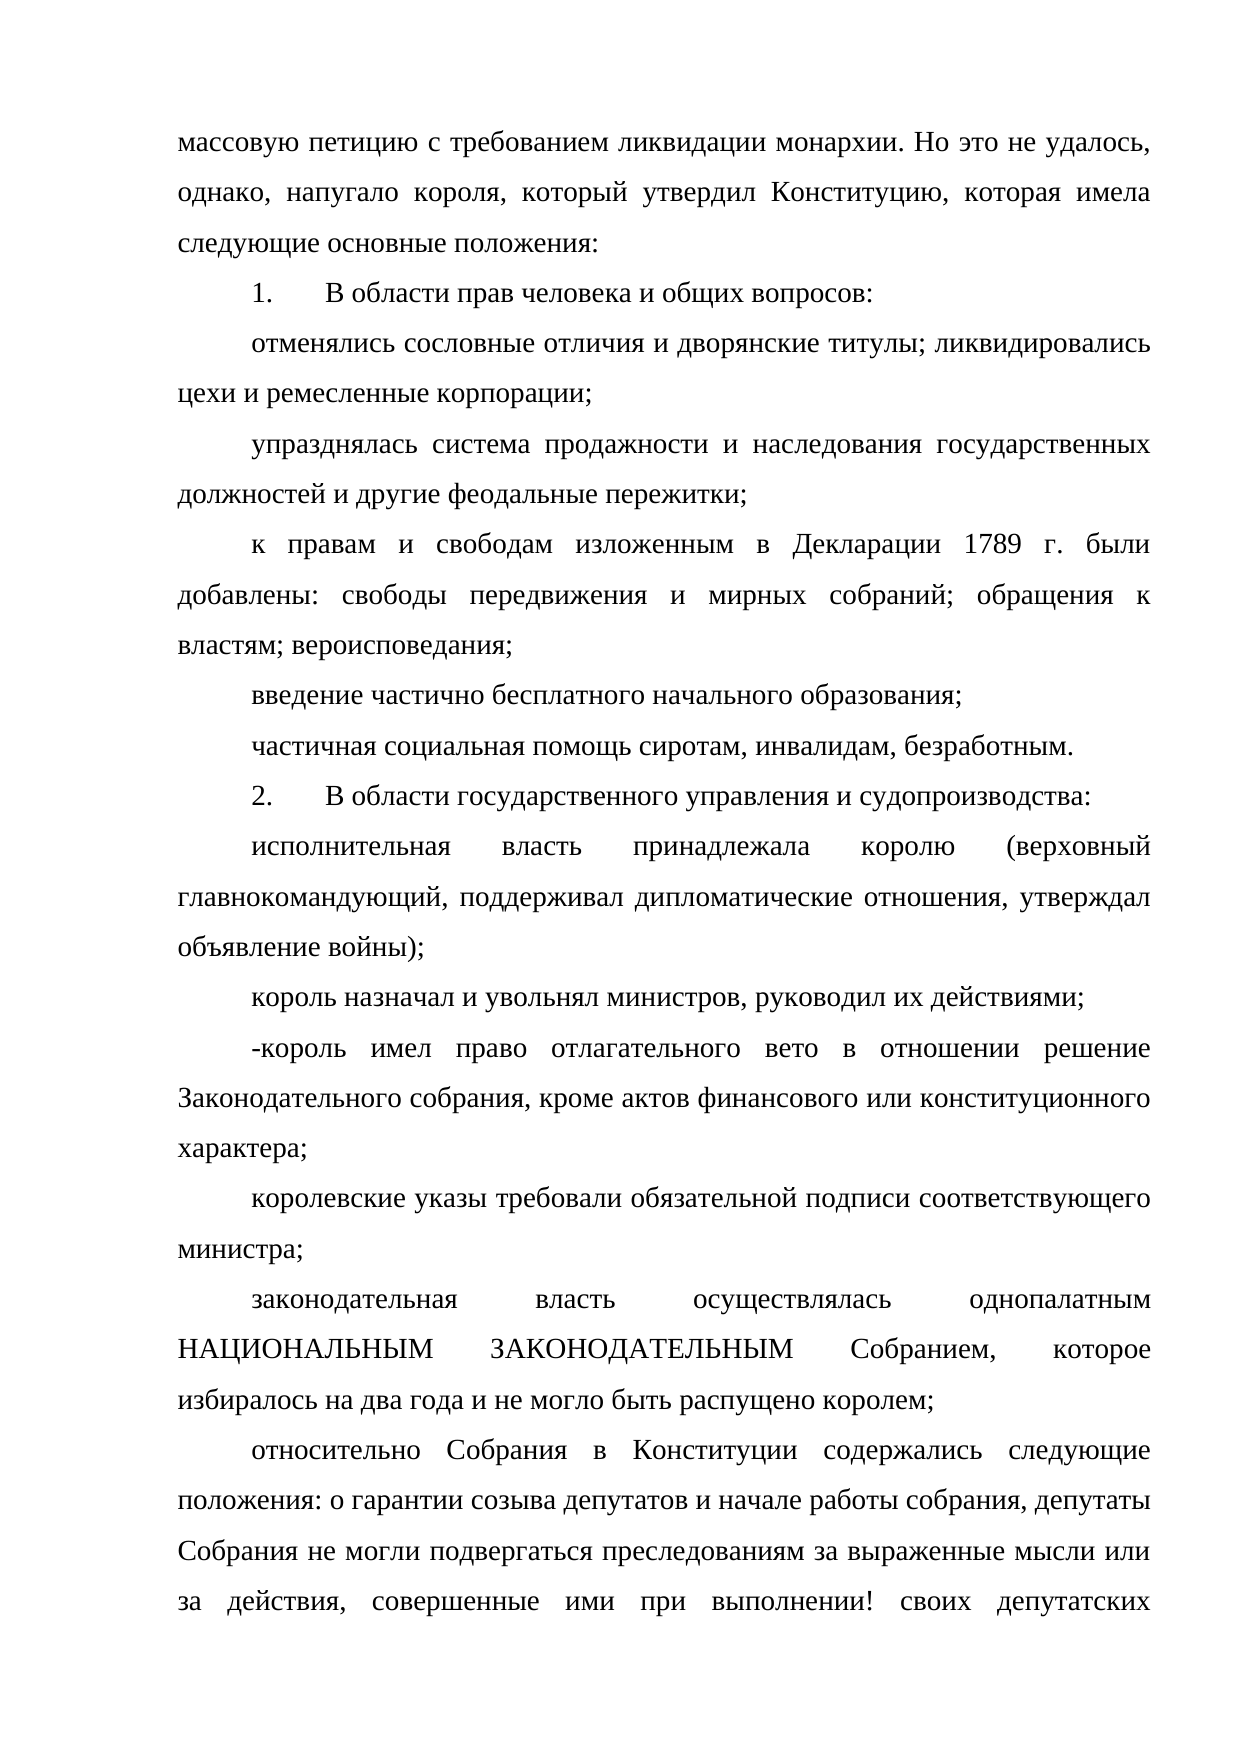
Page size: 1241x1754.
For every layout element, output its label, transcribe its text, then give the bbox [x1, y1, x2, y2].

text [177, 1432, 1152, 1617]
text королевские указы требовали обязательной подписи соответствующего министра; [177, 1181, 1152, 1264]
text частичная социальная помощь сиротам, инвалидам, безработным. [177, 728, 1152, 761]
text исполнительная власть принадлежала королю (верховный главнокомандующий, поддерживал дипломатические отношения, утверждал объявление войны); [177, 828, 1152, 963]
text к правам и свободам изложенным в Декларации 1789 г. были добавлены: свободы передвижения и мирных собраний; обращения к властям; вероисповедания; [177, 527, 1152, 661]
text 1. В области прав человека и общих вопросов: [177, 275, 1152, 308]
text отменялись сословные отличия и дворянские титулы; ликвидировались цехи и ремесленные корпорации; [177, 325, 1152, 409]
text введение частично бесплатного начального образования; [177, 677, 1152, 711]
text король назначал и увольнял министров, руководил их действиями; [177, 979, 1152, 1013]
text законодательная власть осуществлялась однопалатным НАЦИОНАЛЬНЫМ ЗАКОНОДАТЕЛЬНЫМ Собранием, которое избиралось на два года и не могло быть распущено королем; [177, 1281, 1152, 1415]
text -король имел право отлагательного вето в отношении решение Законодательного собрания, кроме актов финансового или конституционного характера; [177, 1030, 1152, 1164]
text упразднялась система продажности и наследования государственных должностей и другие феодальные пережитки; [177, 426, 1152, 510]
text 2. В области государственного управления и судопроизводства: [177, 778, 1152, 812]
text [177, 124, 1152, 258]
